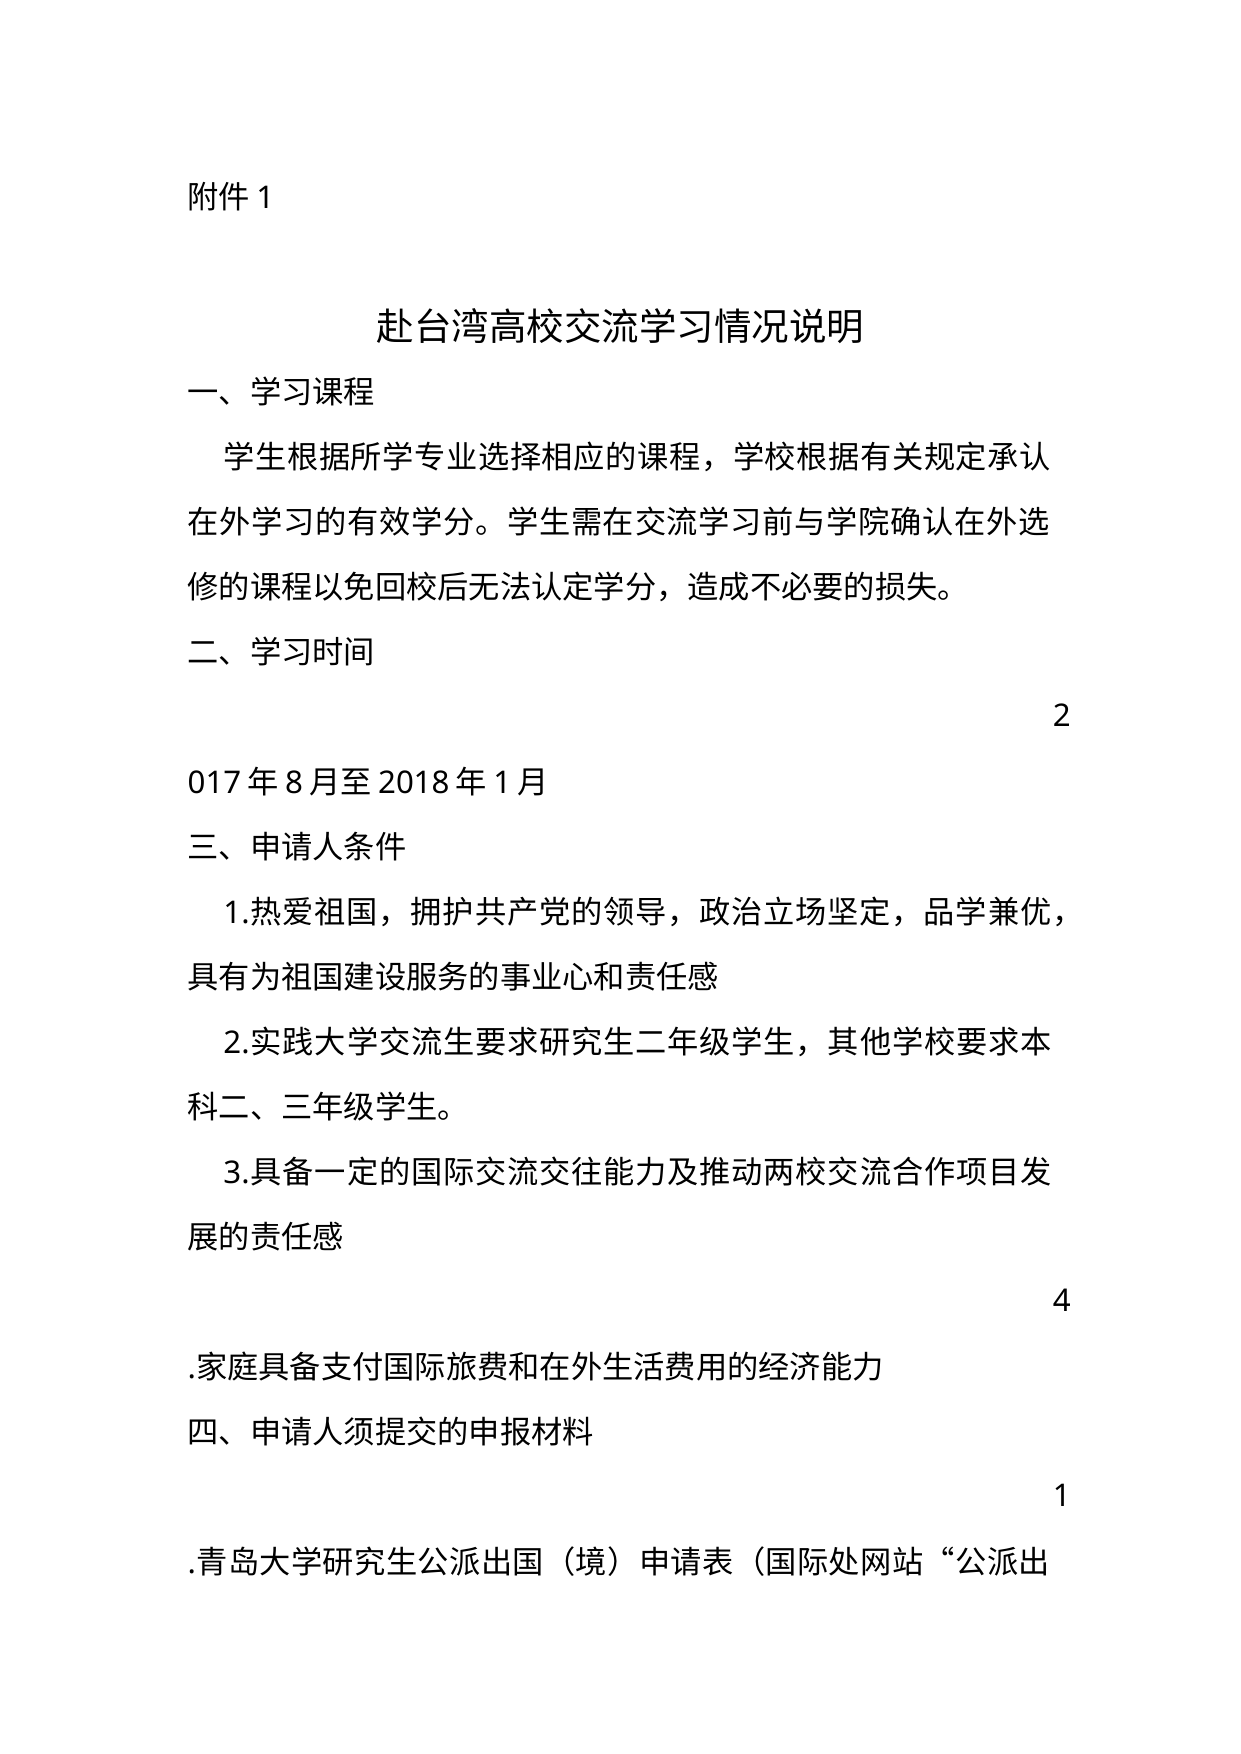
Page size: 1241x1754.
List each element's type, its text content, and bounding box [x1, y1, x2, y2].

text 2.实践大学交流生要求研究生二年级学生，其他学校要求本科二、三年级学生。 [187, 1007, 1053, 1137]
text 4.家庭具备支付国际旅费和在外生活费用的经济能力 [187, 1267, 1053, 1397]
text 3.具备一定的国际交流交往能力及推动两校交流合作项目发展的责任感 [187, 1137, 1053, 1267]
text 学生根据所学专业选择相应的课程，学校根据有关规定承认在外学习的有效学分。学生需在交流学习前与学院确认在外选修的课程以免回校后无法认定学分，造成不必要的损失。 [187, 422, 1053, 617]
text 一、学习课程 [187, 357, 1053, 422]
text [187, 1462, 1053, 1592]
text 赴台湾高校交流学习情况说明 [187, 292, 1053, 357]
text 附件1 [187, 162, 1053, 227]
text 三、申请人条件 [187, 812, 1053, 877]
text 1.热爱祖国，拥护共产党的领导，政治立场坚定，品学兼优，具有为祖国建设服务的事业心和责任感 [187, 877, 1053, 1007]
text 二、学习时间 [187, 617, 1053, 682]
text 2017年8月至2018年1月 [187, 682, 1053, 812]
text 四、申请人须提交的申报材料 [187, 1397, 1053, 1462]
